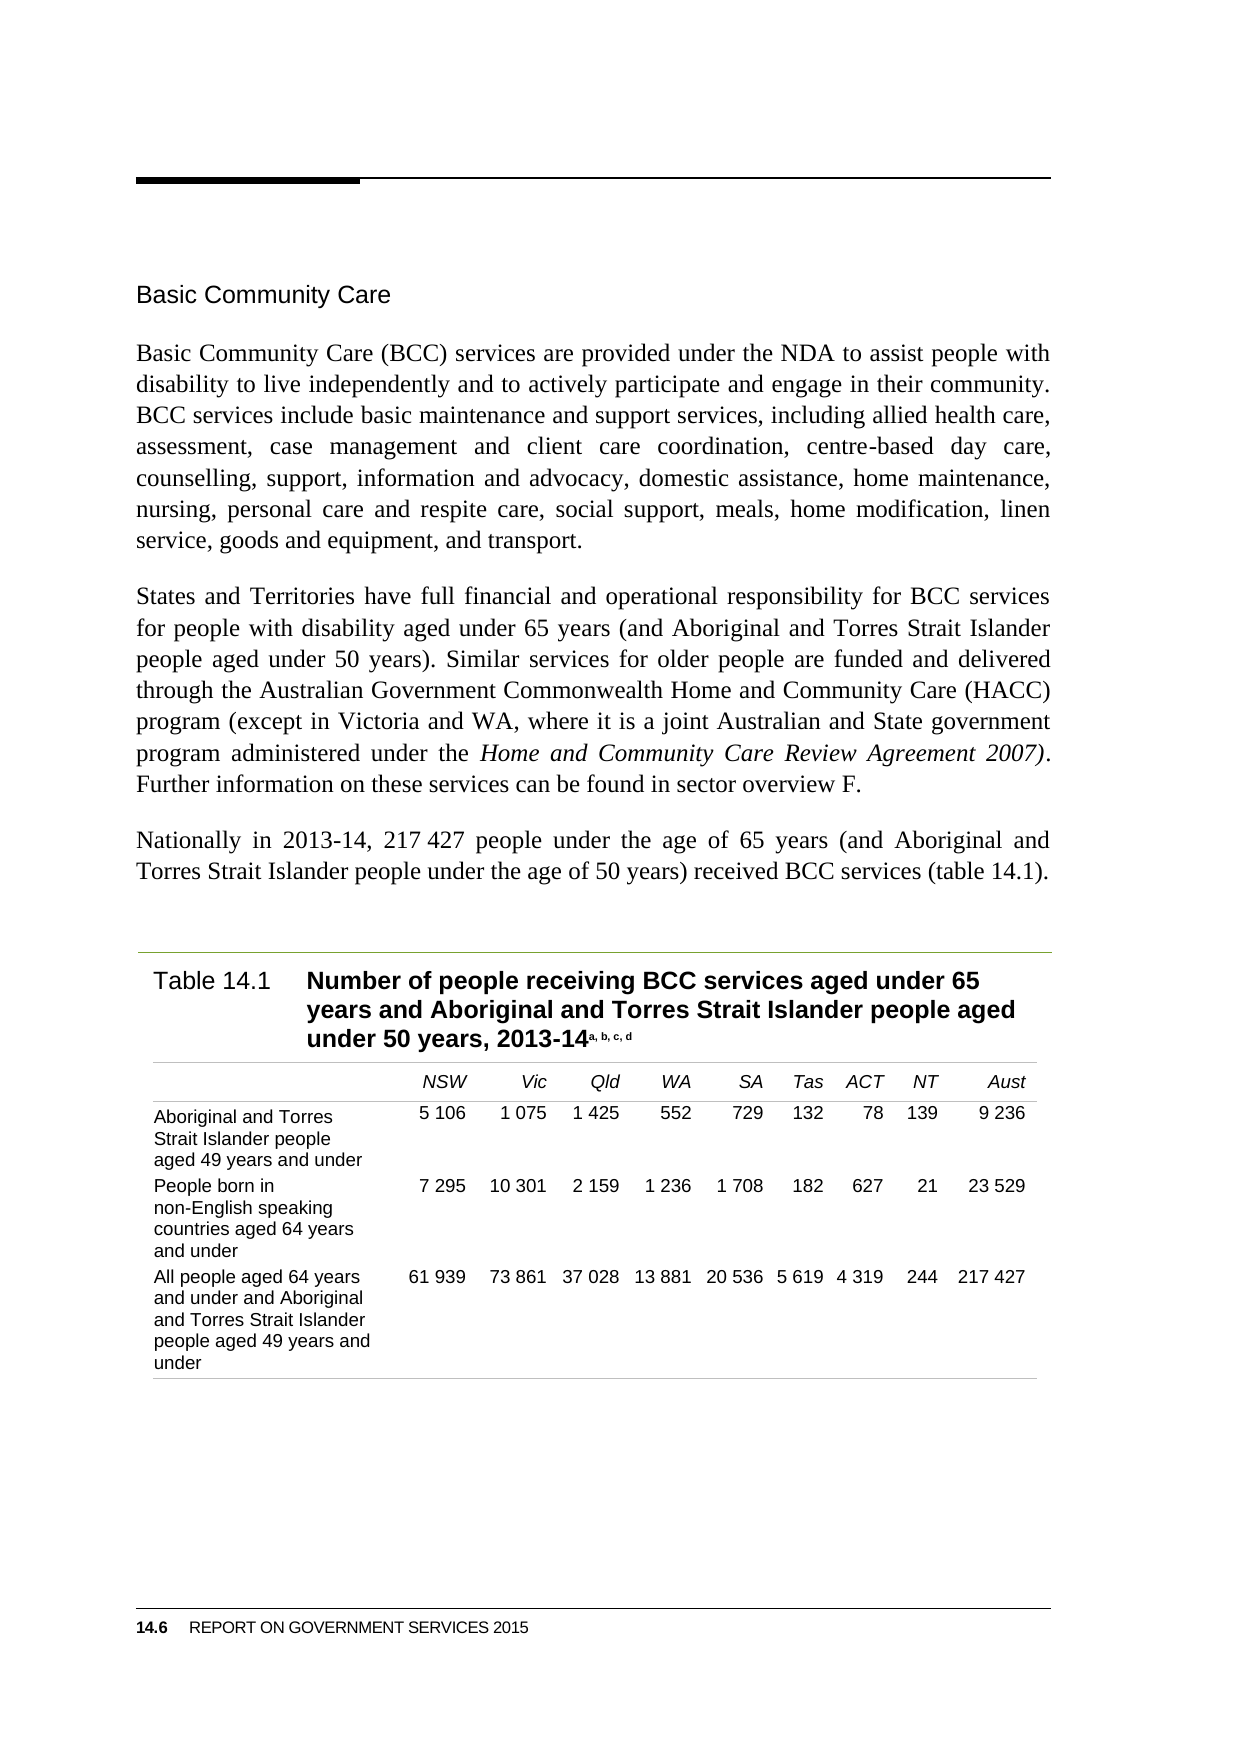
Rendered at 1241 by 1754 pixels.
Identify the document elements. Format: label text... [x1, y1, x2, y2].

table_cell [138, 1062, 1052, 1378]
subtitle Basic Community Care [136, 277, 1051, 310]
text States and Territories have full financial and operational responsibility for BCC services for people with disability aged under 65 years (and Aboriginal and Torres Strait Islander people aged under 50 years). Similar services for older people are funded and delivered through the Australian Government Commonwealth Home and Community Care (HACC) program (except in Victoria and WA, where it is a joint Australian and State government program administered under the Home and Community Care Review Agreement 2007). Further information on these services can be found in sector overview F. [136, 579, 1051, 798]
text Nationally in 2013-14, 217 427 people under the age of 65 years (and Aboriginal and Torres Strait Islander people under the age of 50 years) received BCC services (table 14.1). [136, 823, 1051, 885]
text Basic Community Care (BCC) services are provided under the NDA to assist people with disability to live independently and to actively participate and engage in their community. BCC services include basic maintenance and support services, including allied health care, assessment, case management and client care coordination, centre-based day care, counselling, support, information and advocacy, domestic assistance, home maintenance, nursing, personal care and respite care, social support, meals, home modification, linen service, goods and equipment, and transport. [136, 335, 1051, 554]
table_header Table 14.1 Number of people receiving BCC services aged under 65 years and Aboriginal and Torres Strait Islander people aged under 50 years, 2013-14a, b, c, d [138, 953, 1052, 1062]
